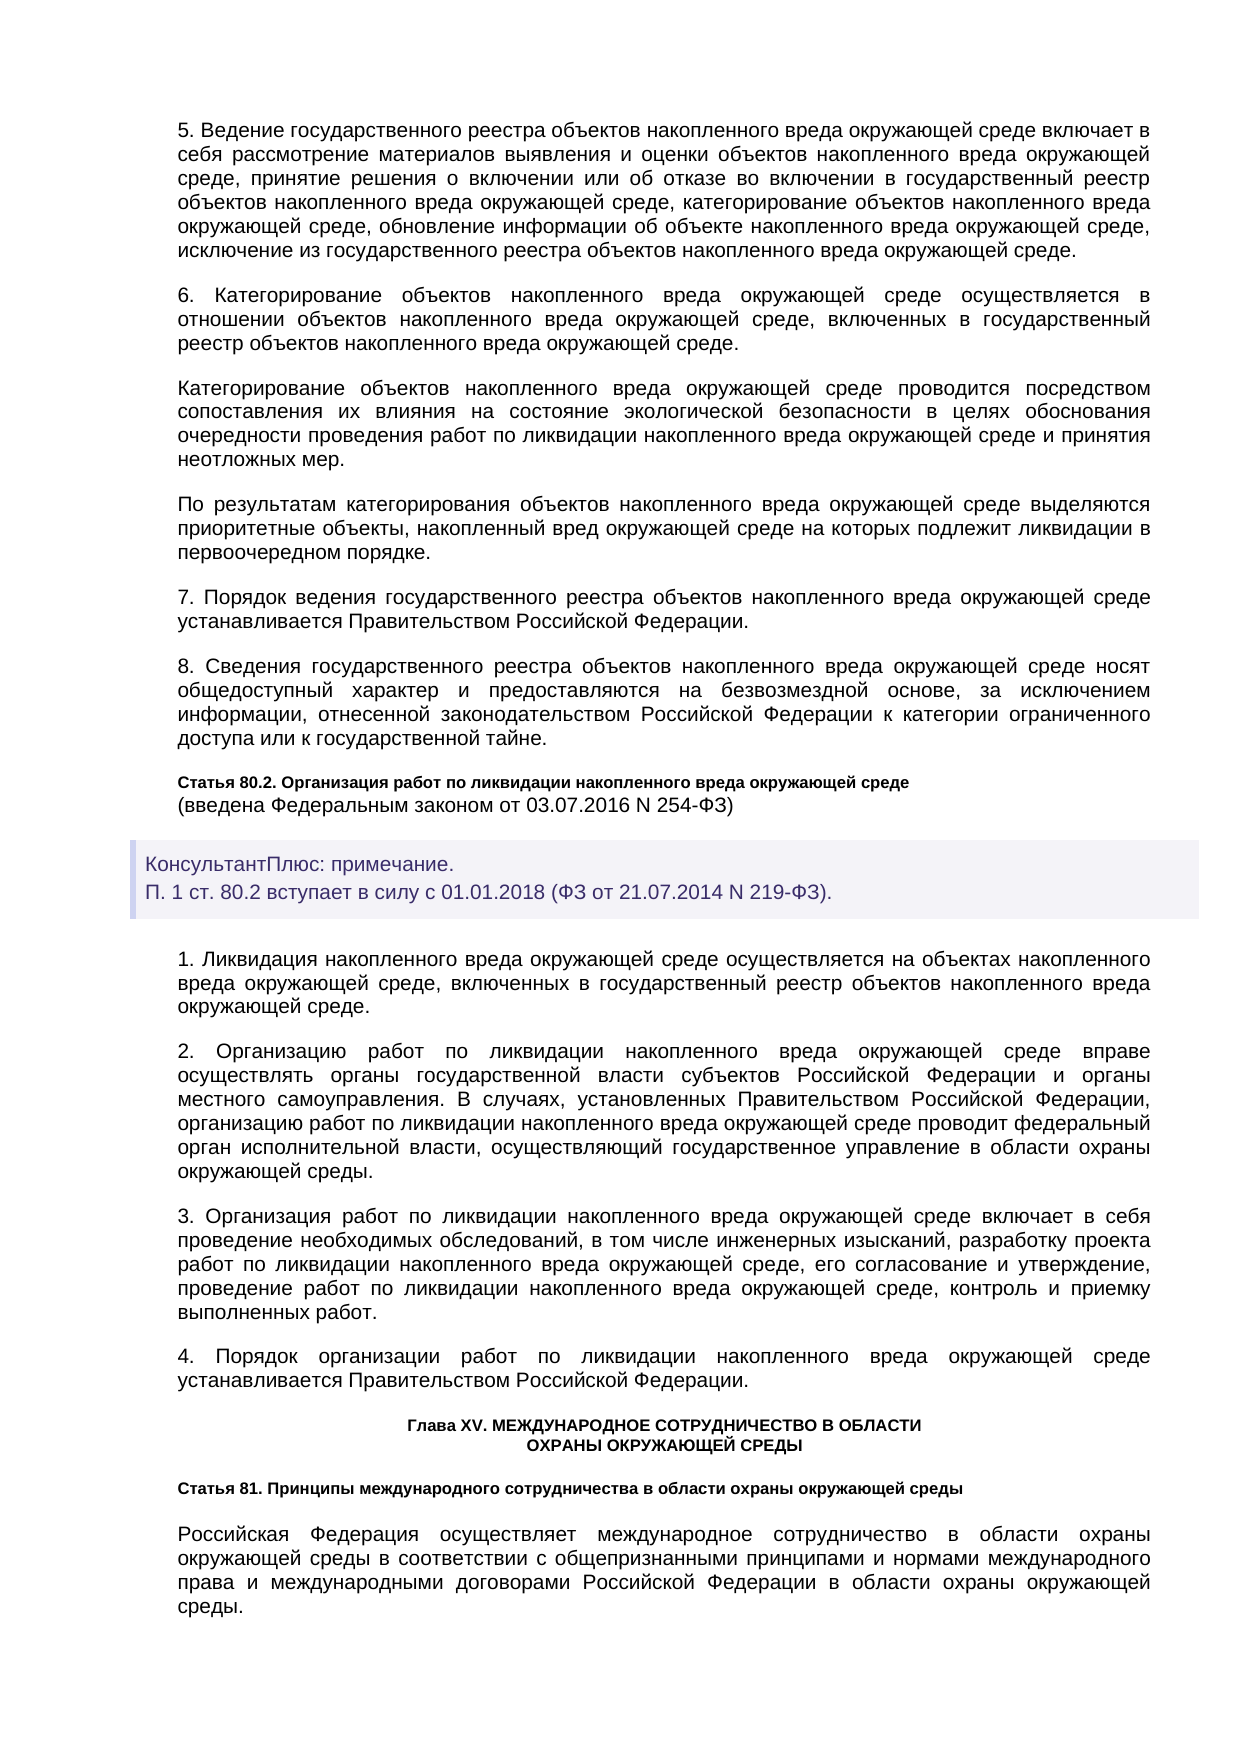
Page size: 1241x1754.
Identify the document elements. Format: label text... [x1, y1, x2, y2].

text 7. Порядок ведения государственного реестра объектов накопленного вреда окружающей среде устанавливается Правительством Российской Федерации. [177, 585, 1152, 633]
text 4. Порядок организации работ по ликвидации накопленного вреда окружающей среде устанавливается Правительством Российской Федерации. [177, 1344, 1152, 1392]
text 1. Ликвидация накопленного вреда окружающей среде осуществляется на объектах накопленного вреда окружающей среде, включенных в государственный реестр объектов накопленного вреда окружающей среде. [177, 946, 1152, 1018]
text По результатам категорирования объектов накопленного вреда окружающей среде выделяются приоритетные объекты, накопленный вред окружающей среде на которых подлежит ликвидации в первоочередном порядке. [177, 492, 1152, 564]
text 8. Сведения государственного реестра объектов накопленного вреда окружающей среде носят общедоступный характер и предоставляются на безвозмездной основе, за исключением информации, отнесенной законодательством Российской Федерации к категории ограниченного доступа или к государственной тайне. [177, 653, 1152, 749]
text Российская Федерация осуществляет международное сотрудничество в области охраны окружающей среды в соответствии с общепризнанными принципами и нормами международного права и международными договорами Российской Федерации в области охраны окружающей среды. [177, 1522, 1152, 1617]
text Категорирование объектов накопленного вреда окружающей среде проводится посредством сопоставления их влияния на состояние экологической безопасности в целях обоснования очередности проведения работ по ликвидации накопленного вреда окружающей среде и принятия неотложных мер. [177, 375, 1152, 471]
text (введена Федеральным законом от 03.07.2016 N 254-ФЗ) [177, 792, 1152, 816]
text 6. Категорирование объектов накопленного вреда окружающей среде осуществляется в отношении объектов накопленного вреда окружающей среде, включенных в государственный реестр объектов накопленного вреда окружающей среде. [177, 283, 1152, 354]
text ОХРАНЫ ОКРУЖАЮЩЕЙ СРЕДЫ [177, 1435, 1152, 1454]
table_header КонсультантПлюс: примечание. П. 1 ст. 80.2 вступает в силу с 01.01.2018 (ФЗ от 21.07.2014 N 219-ФЗ). [136, 840, 1193, 919]
text Статья 81. Принципы международного сотрудничества в области охраны окружающей среды [177, 1478, 1152, 1498]
text Глава XV. МЕЖДУНАРОДНОЕ СОТРУДНИЧЕСТВО В ОБЛАСТИ [177, 1416, 1152, 1435]
text 2. Организацию работ по ликвидации накопленного вреда окружающей среде вправе осуществлять органы государственной власти субъектов Российской Федерации и органы местного самоуправления. В случаях, установленных Правительством Российской Федерации, организацию работ по ликвидации накопленного вреда окружающей среде проводит федеральный орган исполнительной власти, осуществляющий государственное управление в области охраны окружающей среды. [177, 1039, 1152, 1183]
text 5. Ведение государственного реестра объектов накопленного вреда окружающей среде включает в себя рассмотрение материалов выявления и оценки объектов накопленного вреда окружающей среде, принятие решения о включении или об отказе во включении в государственный реестр объектов накопленного вреда окружающей среде, категорирование объектов накопленного вреда окружающей среде, обновление информации об объекте накопленного вреда окружающей среде, исключение из государственного реестра объектов накопленного вреда окружающей среде. [177, 118, 1152, 262]
text Статья 80.2. Организация работ по ликвидации накопленного вреда окружающей среде [177, 773, 1152, 792]
text 3. Организация работ по ликвидации накопленного вреда окружающей среде включает в себя проведение необходимых обследований, в том числе инженерных изысканий, разработку проекта работ по ликвидации накопленного вреда окружающей среде, его согласование и утверждение, проведение работ по ликвидации накопленного вреда окружающей среде, контроль и приемку выполненных работ. [177, 1204, 1152, 1323]
